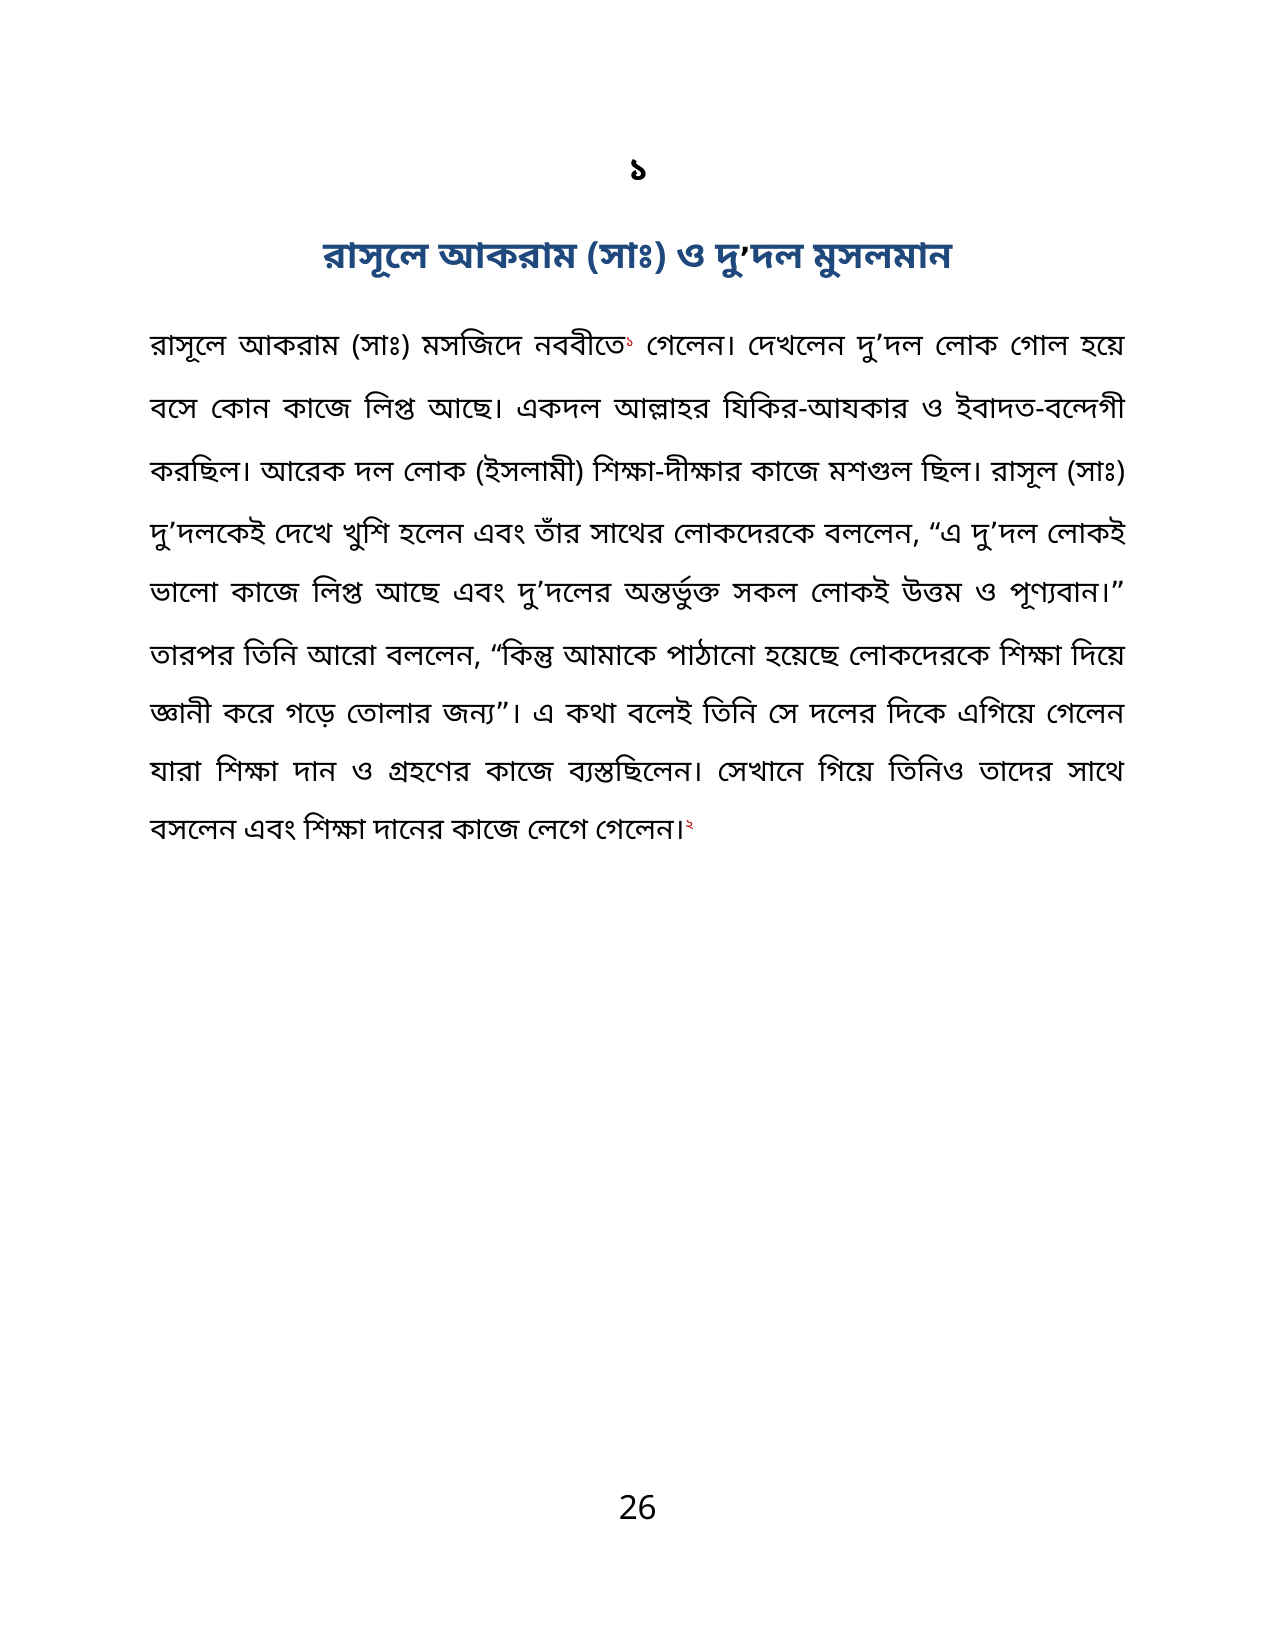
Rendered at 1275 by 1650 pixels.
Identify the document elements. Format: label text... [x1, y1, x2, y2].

subtitle রাসূলে আকরাম (সাঃ) ও দু’দল মুসলমান [150, 229, 1125, 284]
text রাসূলে আকরাম (সাঃ) মসজিদে নববীতে১ গেলেন। দেখলেন দু’দল লোক গোল হয়ে বসে কোন কাজে লিপ্ত আছে। একদল আল্লাহর যিকির-আযকার ও ইবাদত-বন্দেগী করছিল। আরেক দল লোক (ইসলামী) শিক্ষা-দীক্ষার কাজে মশগুল ছিল। রাসূল (সাঃ) দু’দলকেই দেখে খুশি হলেন এবং তাঁর সাথের লোকদেরকে বললেন, “এ দু’দল লোকই ভালো কাজে লিপ্ত আছে এবং দু’দলের অন্তর্ভুক্ত সকল লোকই উত্তম ও পূণ্যবান।” তারপর তিনি আরো বললেন, “কিন্তু আমাকে পাঠানো হয়েছে লোকদেরকে শিক্ষা দিয়ে জ্ঞানী করে গড়ে তোলার জন্য”। এ কথা বলেই তিনি সে দলের দিকে এগিয়ে গেলেন যারা শিক্ষা দান ও গ্রহণের কাজে ব্যস্তছিলেন। সেখানে গিয়ে তিনিও তাদের সাথে বসলেন এবং শিক্ষা দানের কাজে লেগে গেলেন।২ [150, 324, 1125, 851]
text ১ [150, 150, 1125, 194]
